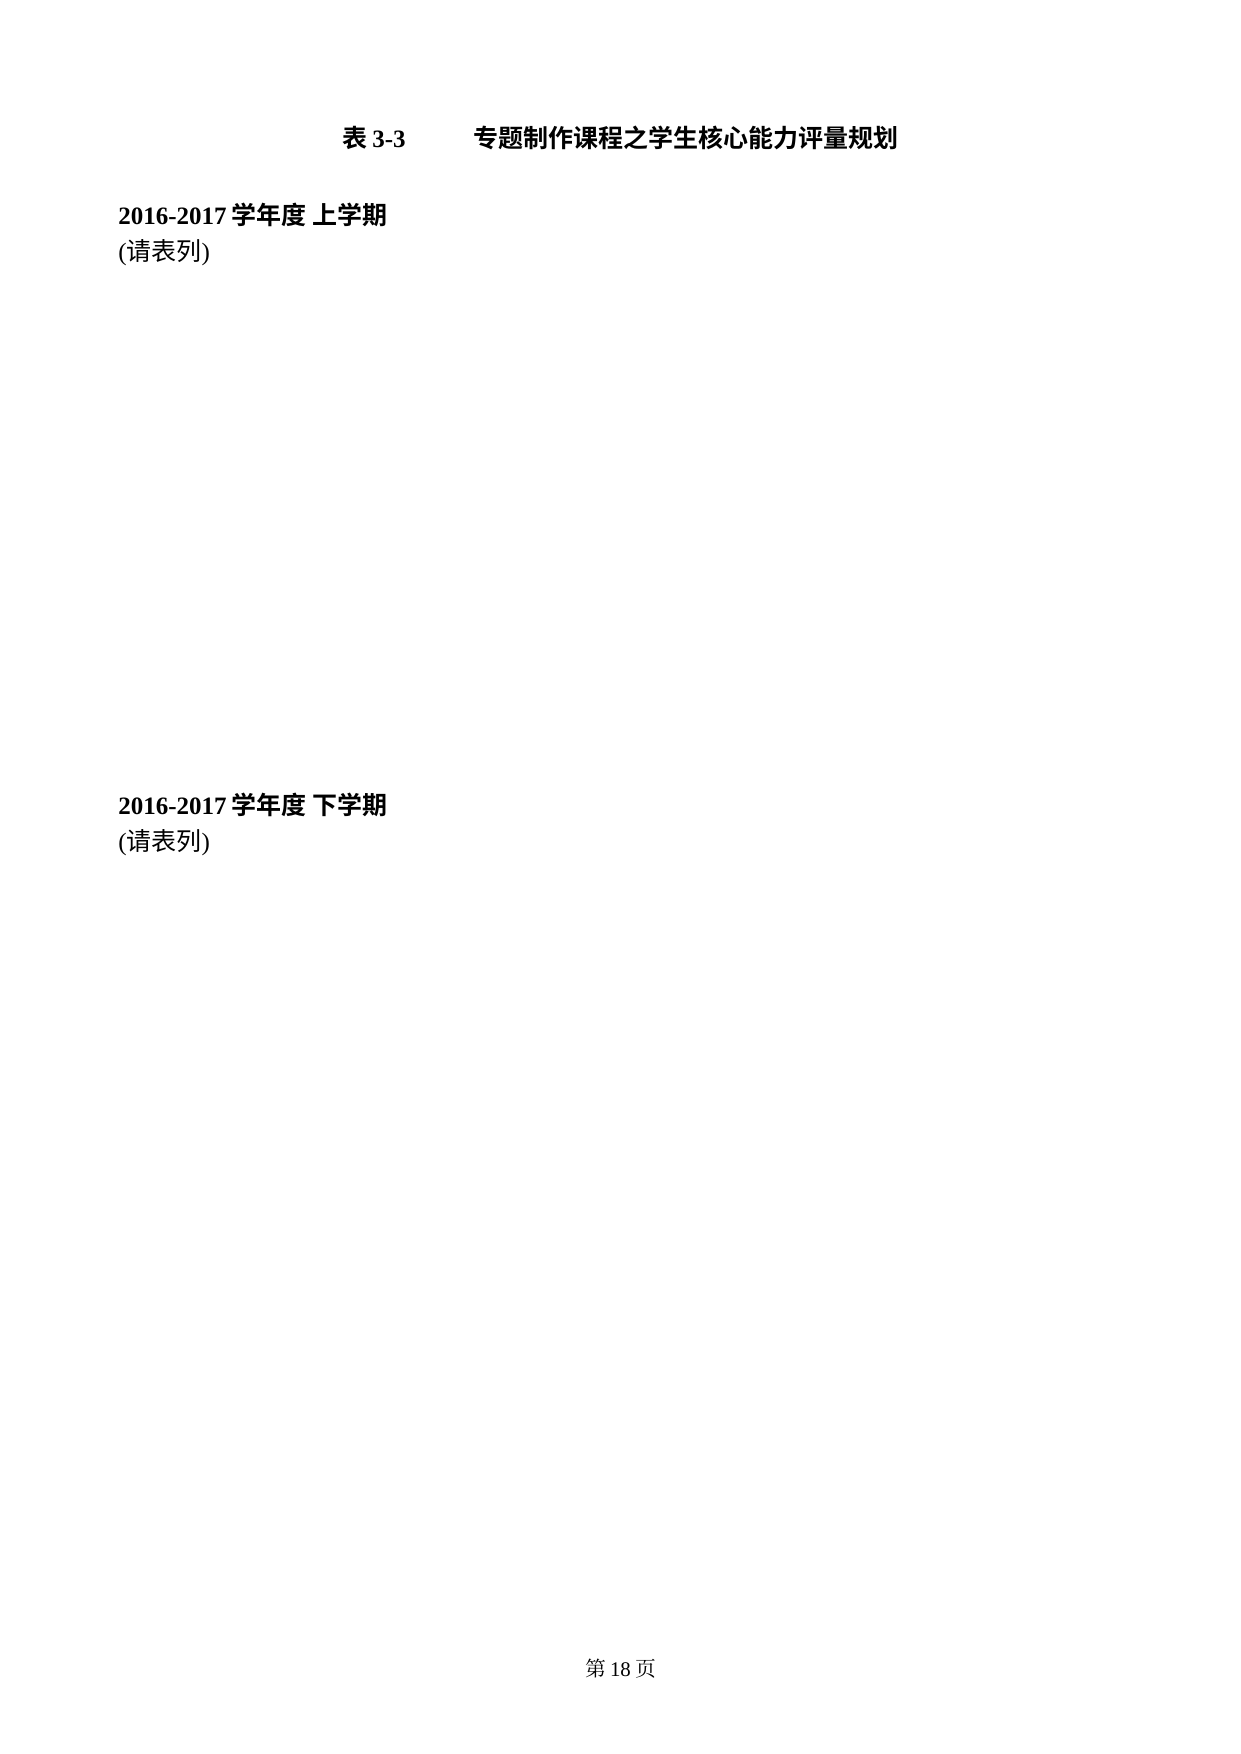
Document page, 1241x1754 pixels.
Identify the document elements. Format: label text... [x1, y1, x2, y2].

text (请表列) [118, 822, 1122, 858]
text 2016-2017学年度 下学期 [118, 786, 1122, 822]
text 表3-3 专题制作课程之学生核心能力评量规划 [118, 118, 1122, 154]
text (请表列) [118, 232, 1122, 268]
text 2016-2017学年度 上学期 [118, 196, 1122, 232]
